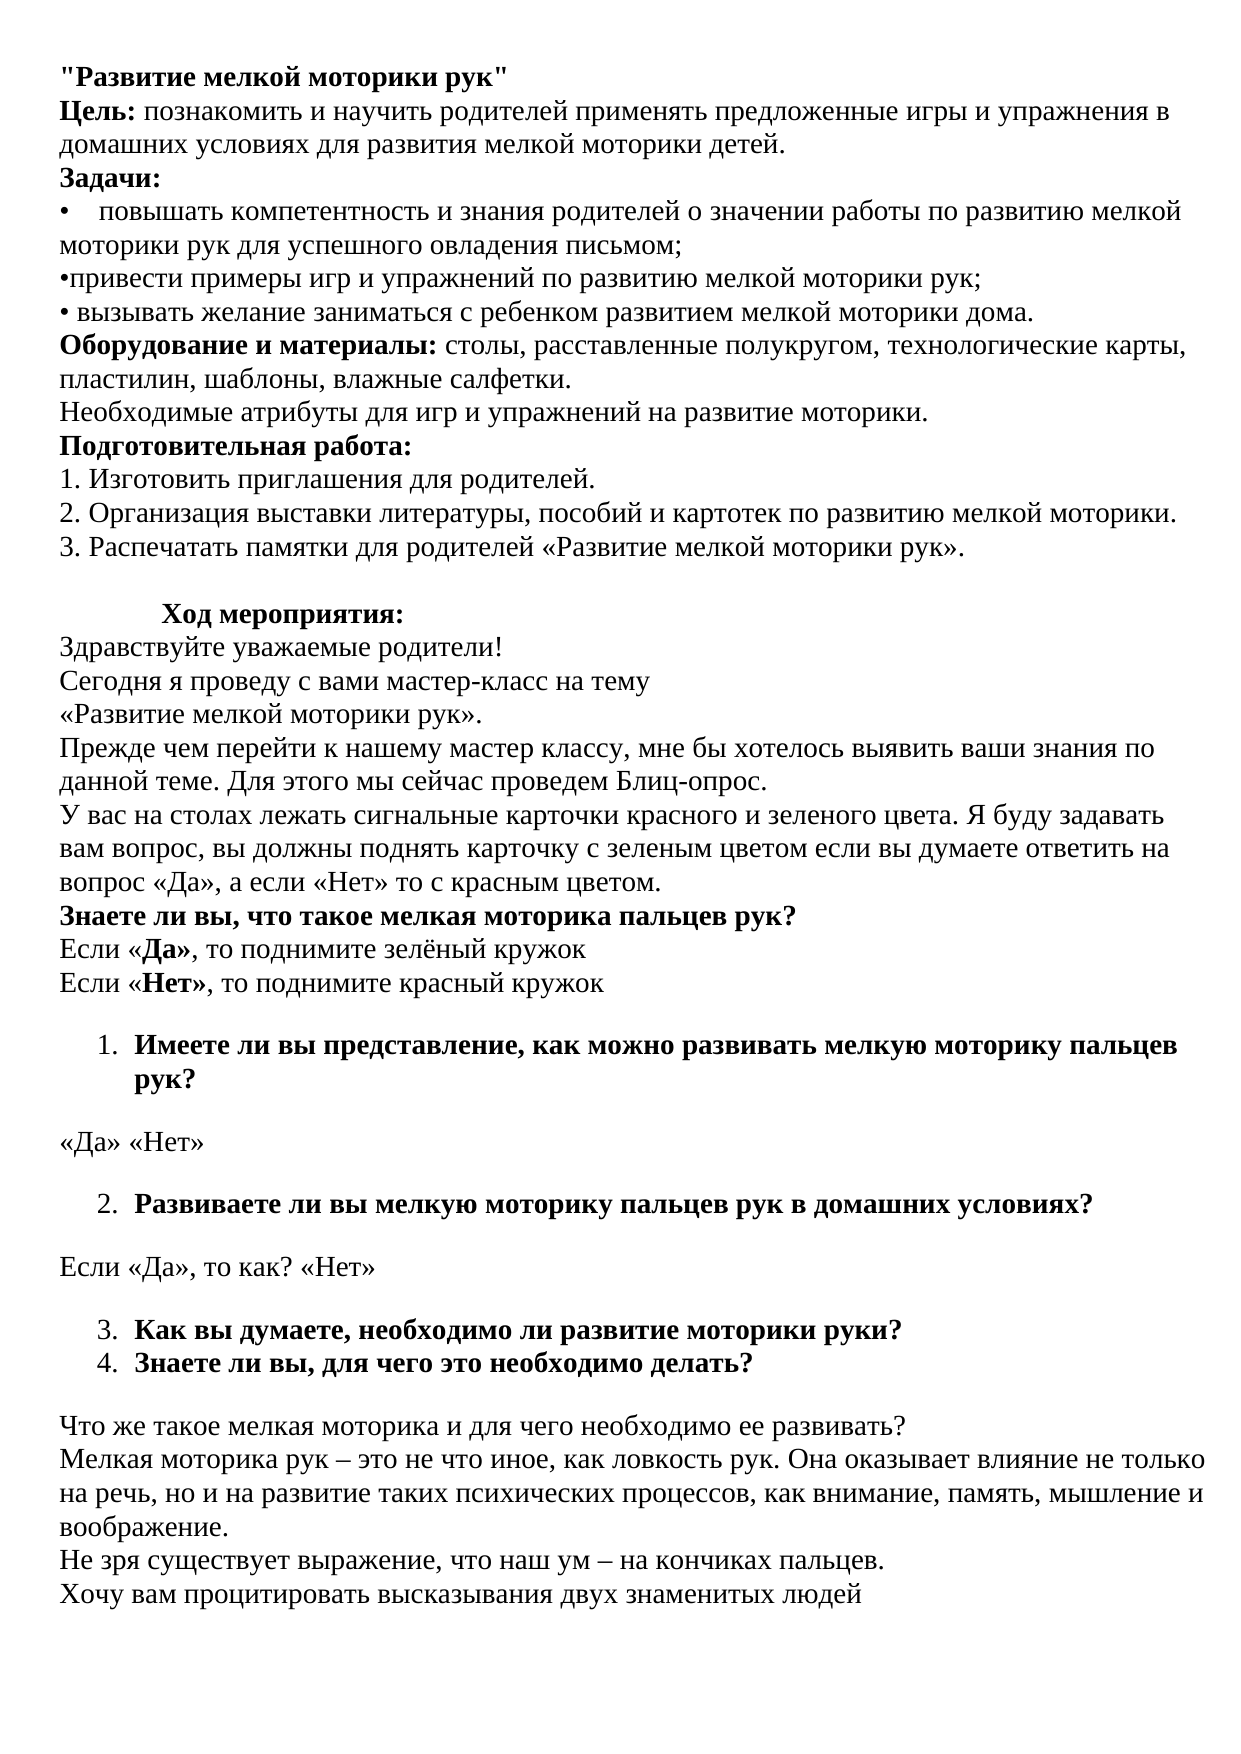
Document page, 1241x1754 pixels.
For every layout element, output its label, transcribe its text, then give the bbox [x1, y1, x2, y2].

text Необходимые атрибуты для игр и упражнений на развитие моторики. [59, 394, 1211, 428]
text Хочу вам процитировать высказывания двух знаменитых людей [59, 1576, 1211, 1609]
text У вас на столах лежать сигнальные карточки красного и зеленого цвета. Я буду задавать вам вопрос, вы должны поднять карточку с зеленым цветом если вы думаете ответить на вопрос «Да», а если «Нет» то с красным цветом. [59, 797, 1211, 898]
text Задачи: [59, 160, 1211, 193]
list Знаете ли вы, для чего это необходимо делать? [97, 1345, 1211, 1379]
text 2. Организация выставки литературы, пособий и картотек по развитию мелкой моторики. 3. Распечатать памятки для родителей «Развитие мелкой моторики рук». [59, 495, 1211, 562]
text «Развитие мелкой моторики рук». [59, 696, 1211, 730]
text Подготовительная работа: 1. Изготовить приглашения для родителей. [59, 428, 1211, 495]
text "Развитие мелкой моторики рук" [59, 59, 1211, 93]
text Если «Да», то поднимите зелёный кружок [59, 931, 1211, 965]
text Цель: познакомить и научить родителей применять предложенные игры и упражнения в домашних условиях для развития мелкой моторики детей. [59, 93, 1211, 160]
text Сегодня я проведу с вами мастер-класс на тему [59, 663, 1211, 696]
text Мелкая моторика рук – это не что иное, как ловкость рук. Она оказывает влияние не только на речь, но и на развитие таких психических процессов, как внимание, память, мышление и воображение. [59, 1442, 1211, 1542]
text Не зря существует выражение, что наш ум – на кончиках пальцев. [59, 1542, 1211, 1576]
list Как вы думаете, необходимо ли развитие моторики руки? [97, 1312, 1211, 1345]
list Имеете ли вы представление, как можно развивать мелкую моторику пальцев рук? [97, 1027, 1211, 1094]
text • вызывать желание заниматься с ребенком развитием мелкой моторики дома. [59, 294, 1211, 327]
text •привести примеры игр и упражнений по развитию мелкой моторики рук; [59, 260, 1211, 294]
text Здравствуйте уважаемые родители! [59, 629, 1211, 663]
text • повышать компетентность и знания родителей о значении работы по развитию мелкой моторики рук для успешного овладения письмом; [59, 193, 1211, 260]
list Развиваете ли вы мелкую моторику пальцев рук в домашних условиях? [97, 1186, 1211, 1220]
text «Да» «Нет» [59, 1124, 1211, 1157]
text Если «Нет», то поднимите красный кружок [59, 965, 1211, 998]
text Знаете ли вы, что такое мелкая моторика пальцев рук? [59, 898, 1211, 931]
text Прежде чем перейти к нашему мастер классу, мне бы хотелось выявить ваши знания по данной теме. Для этого мы сейчас проведем Блиц-опрос. [59, 730, 1211, 797]
text Если «Да», то как? «Нет» [59, 1249, 1211, 1283]
text Оборудование и материалы: столы, расставленные полукругом, технологические карты, пластилин, шаблоны, влажные салфетки. [59, 327, 1211, 394]
text Ход мероприятия: [59, 596, 1211, 629]
text Что же такое мелкая моторика и для чего необходимо ее развивать? [59, 1408, 1211, 1442]
